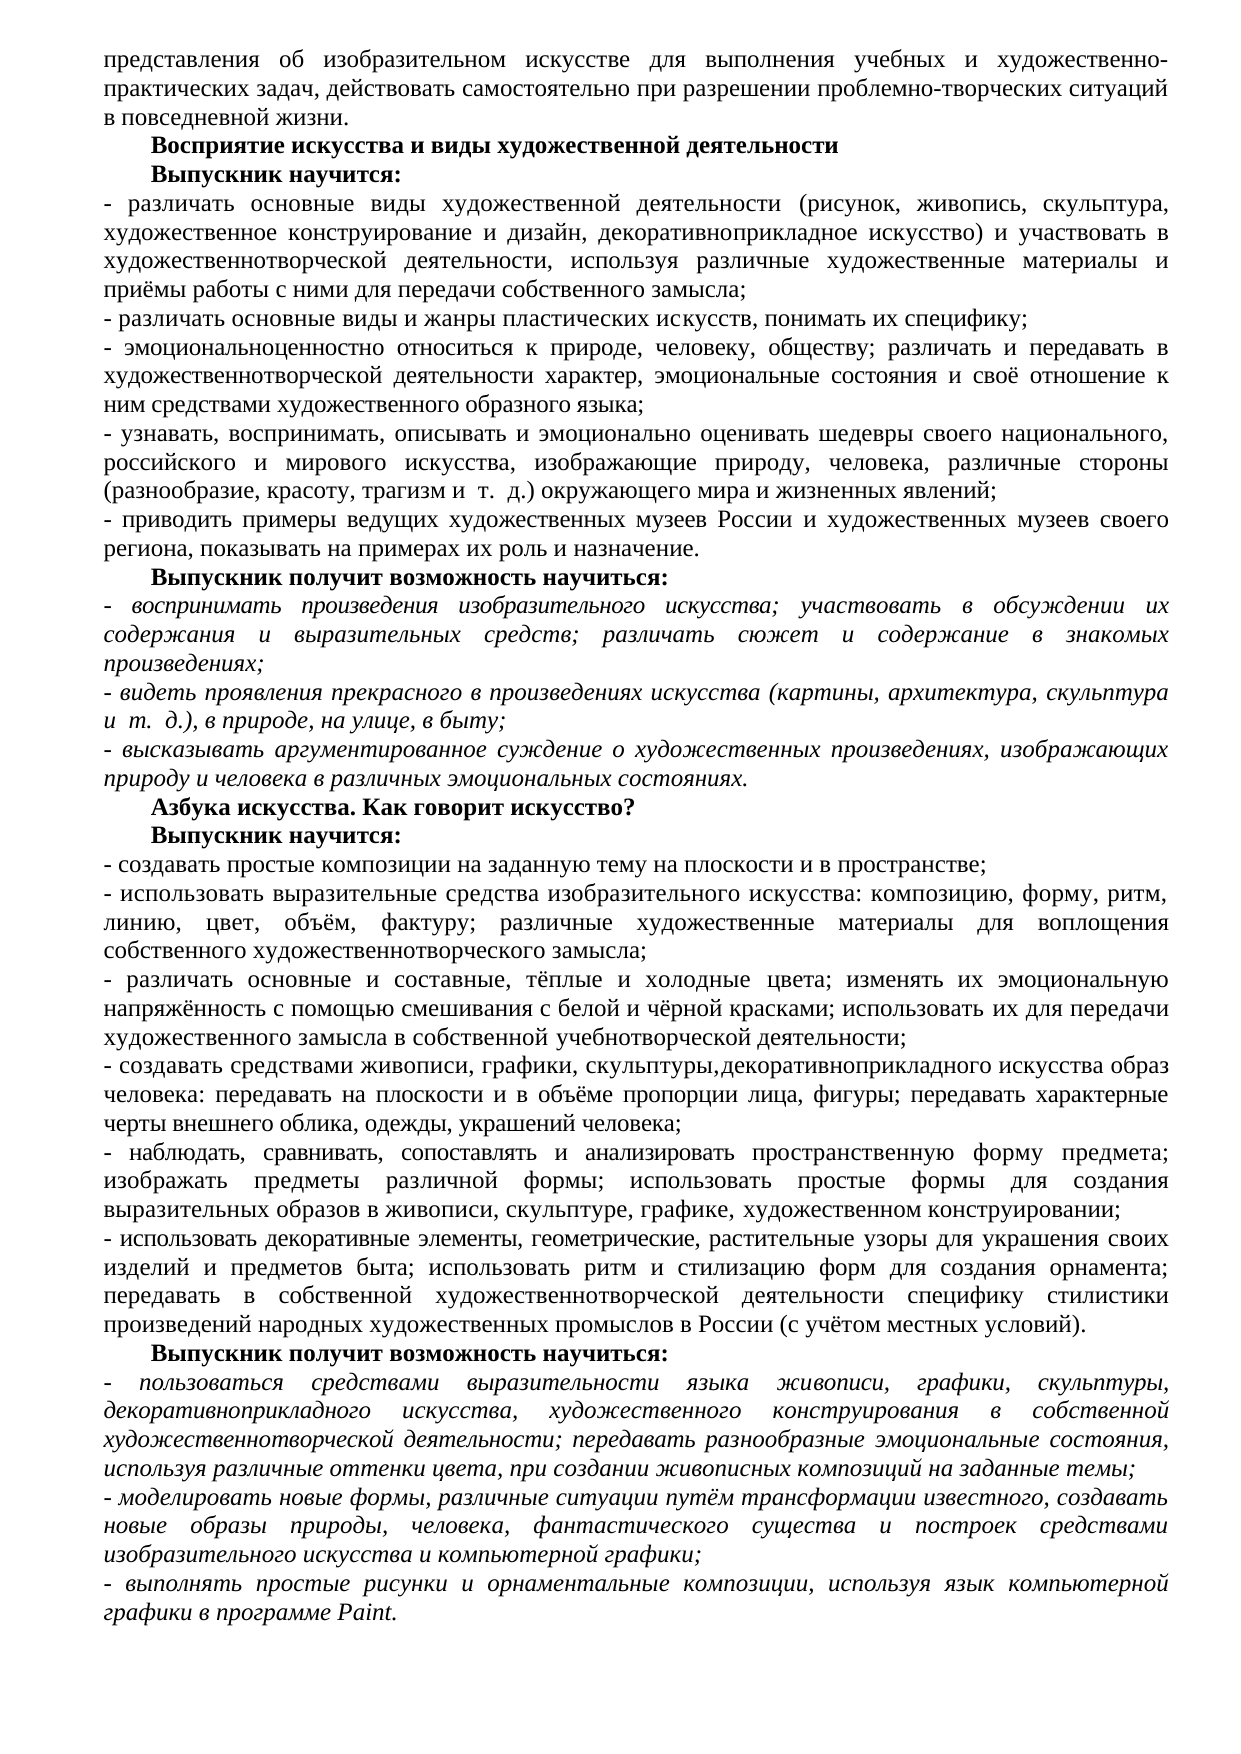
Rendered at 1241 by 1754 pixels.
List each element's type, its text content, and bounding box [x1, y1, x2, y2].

list - различать основные виды и жанры пластических искусств, понимать их специфику; [103, 303, 1169, 332]
list - высказывать аргументированное суждение о художественных произведениях, изображающих природу и человека в различных эмоциональных состояниях. [103, 734, 1169, 792]
text Восприятие искусства и виды художественной деятельности [103, 131, 1169, 159]
list - использовать выразительные средства изобразительного искусства: композицию, форму, ритм, линию, цвет, объём, фактуру; различные художественные материалы для воплощения собственного художественно­творческого замысла; [103, 878, 1169, 964]
list - приводить примеры ведущих художественных музеев России и художественных музеев своего региона, показывать на примерах их роль и назначение. [103, 504, 1169, 562]
list - выполнять простые рисунки и орнаментальные композиции, используя язык компьютерной графики в программе Paint. [103, 1568, 1169, 1626]
list - моделировать новые формы, различные ситуации путём трансформации известного, создавать новые образы природы, человека, фантастического существа и построек средствами изобразительного искусства и компьютерной графики; [103, 1482, 1169, 1568]
list - пользоваться средствами выразительности языка живописи, графики, скульптуры, декоративно­прикладного искусства, художественного конструирования в собственной художественно­творческой деятельности; передавать разнообразные эмоциональные состояния, используя различные оттенки цвета, при создании живописных композиций на заданные темы; [103, 1367, 1169, 1482]
list - создавать простые композиции на заданную тему на плоскости и в пространстве; [103, 849, 1169, 878]
text Выпускник получит возможность научиться: [103, 562, 1169, 591]
list - наблюдать, сравнивать, сопоставлять и анализировать пространственную форму предмета; изображать предметы различной формы; использовать простые формы для создания выразительных образов в живописи, скульптуре, графике, художественном конструировании; [103, 1137, 1169, 1223]
list - различать основные виды художественной деятельности (рисунок, живопись, скульптура, художественное конструирование и дизайн, декоративно­прикладное искусство) и участвовать в художественно­творческой деятельности, используя различные художественные материалы и приёмы работы с ними для передачи собственного замысла; [103, 188, 1169, 303]
list - создавать средствами живописи, графики, скульптуры,декоративно­прикладного искусства образ человека: передавать на плоскости и в объёме пропорции лица, фигуры; передавать характерные черты внешнего облика, одежды, украшений человека; [103, 1051, 1169, 1137]
list - различать основные и составные, тёплые и холодные цвета; изменять их эмоциональную напряжённость с помощью смешивания с белой и чёрной красками; использовать их для передачи художественного замысла в собственной учебно­творческой деятельности; [103, 964, 1169, 1051]
text Азбука искусства. Как говорит искусство? [103, 792, 1169, 821]
text Выпускник получит возможность научиться: [103, 1338, 1169, 1367]
list - использовать декоративные элементы, геометрические, растительные узоры для украшения своих изделий и предметов быта; использовать ритм и стилизацию форм для создания орнамента; передавать в собственной художественно­творческой деятельности специфику стилистики произведений народных художественных промыслов в России (с учётом местных условий). [103, 1223, 1169, 1338]
text Выпускник научится: [103, 159, 1169, 188]
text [103, 44, 1169, 131]
list - воспринимать произведения изобразительного искусства; участвовать в обсуждении их содержания и выразительных средств; различать сюжет и содержание в знакомых произведениях; [103, 591, 1169, 677]
list - узнавать, воспринимать, описывать и эмоционально оценивать шедевры своего национального, российского и мирового искусства, изображающие природу, человека, различные стороны (разнообразие, красоту, трагизм и т. д.) окружающего мира и жизненных явлений; [103, 418, 1169, 504]
list - эмоционально­ценностно относиться к природе, человеку, обществу; различать и передавать в художественно­творческой деятельности характер, эмоциональные состояния и своё отношение к ним средствами художественного образного языка; [103, 332, 1169, 418]
list - видеть проявления прекрасного в произведениях искусства (картины, архитектура, скульптура и т. д.), в природе, на улице, в быту; [103, 677, 1169, 734]
text Выпускник научится: [103, 821, 1169, 849]
